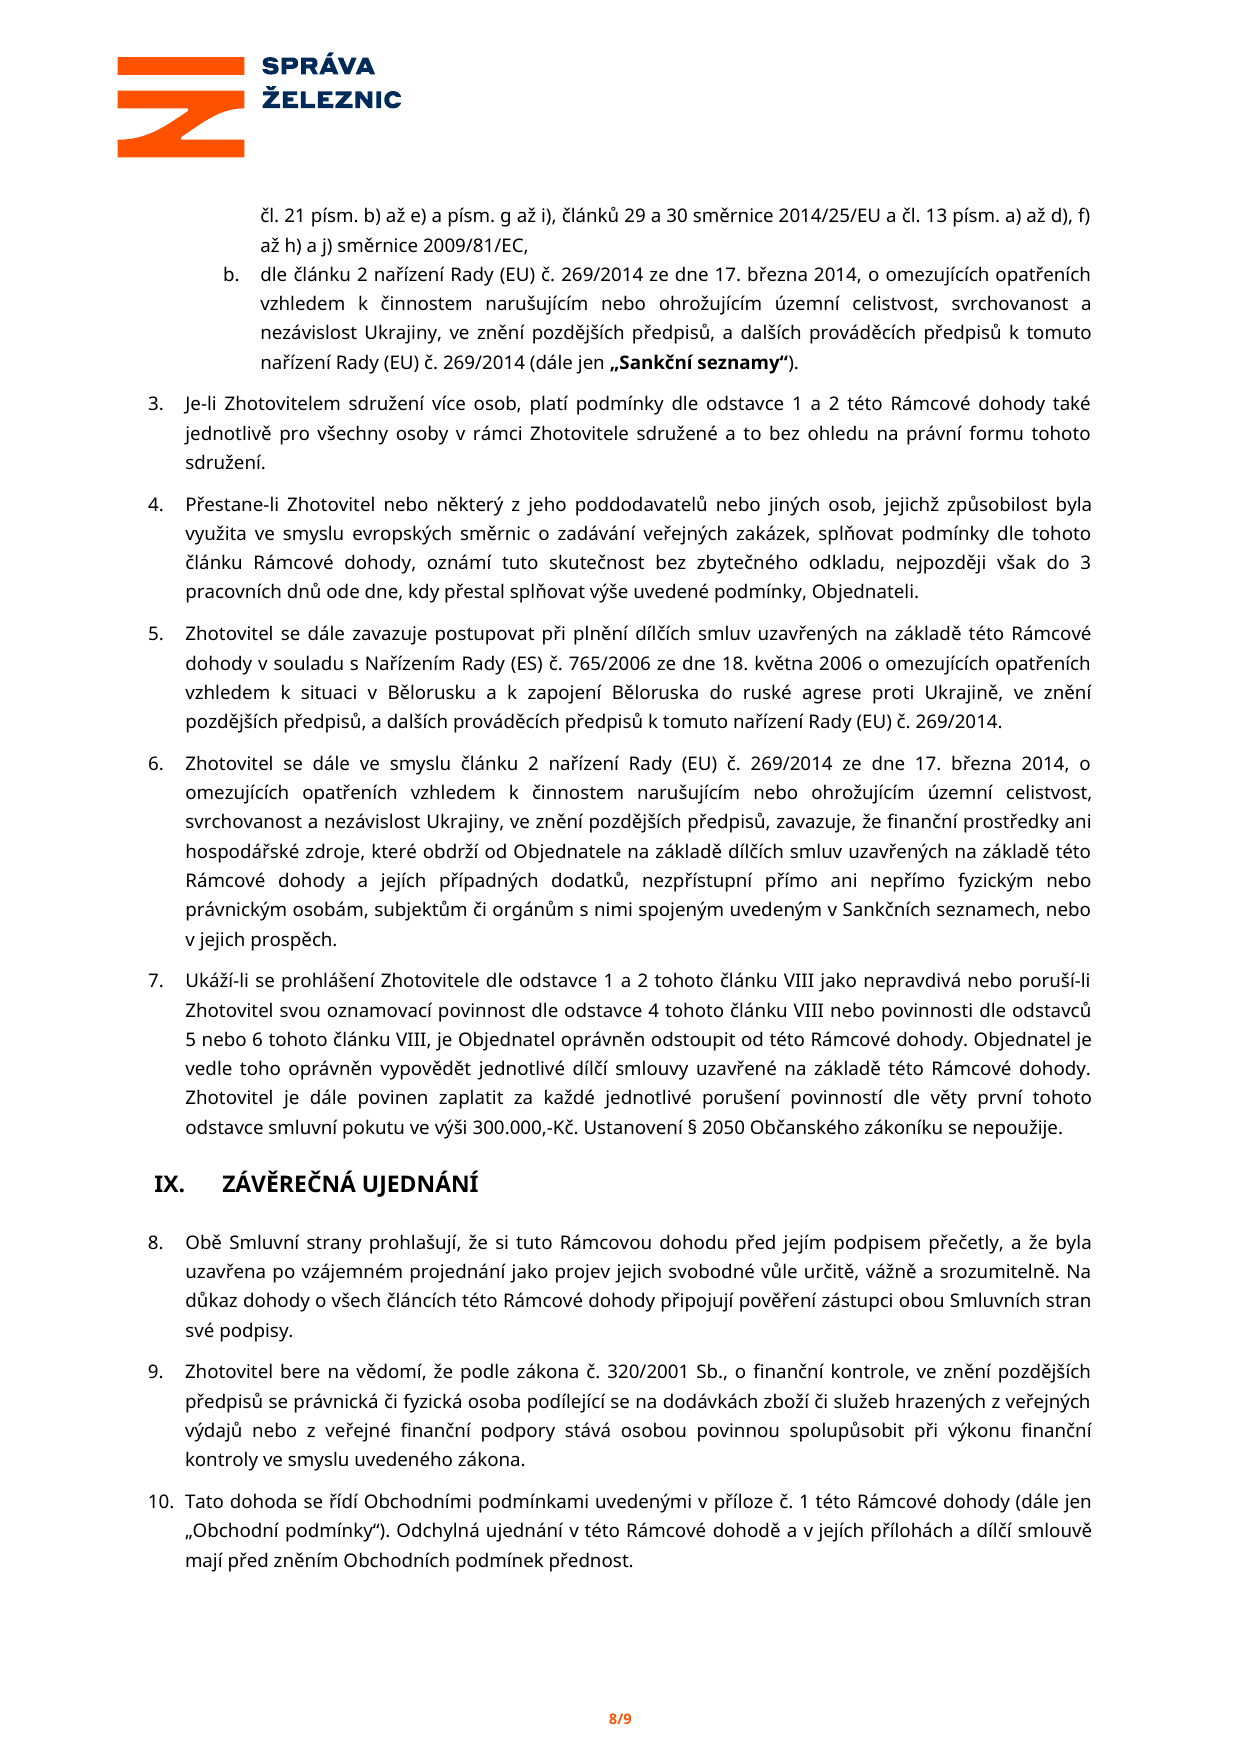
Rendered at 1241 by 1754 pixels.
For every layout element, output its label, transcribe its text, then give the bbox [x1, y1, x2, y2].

list Ukáží-li se prohlášení Zhotovitele dle odstavce 1 a 2 tohoto článku VIII jako nepravdivá nebo poruší-li Zhotovitel svou oznamovací povinnost dle odstavce 4 tohoto článku VIII nebo povinnosti dle odstavců 5 nebo 6 tohoto článku VIII, je Objednatel oprávněn odstoupit od této Rámcové dohody. Objednatel je vedle toho oprávněn vypovědět jednotlivé dílčí smlouvy uzavřené na základě této Rámcové dohody. Zhotovitel je dále povinen zaplatit za každé jednotlivé porušení povinností dle věty první tohoto odstavce smluvní pokutu ve výši 300.000,-Kč. Ustanovení § 2050 Občanského zákoníku se nepoužije. [148, 968, 1093, 1139]
list Je-li Zhotovitelem sdružení více osob, platí podmínky dle odstavce 1 a 2 této Rámcové dohody také jednotlivě pro všechny osoby v rámci Zhotovitele sdružené a to bez ohledu na právní formu tohoto sdružení. [148, 391, 1093, 475]
list Zhotovitel se dále ve smyslu článku 2 nařízení Rady (EU) č. 269/2014 ze dne 17. března 2014, o omezujících opatřeních vzhledem k činnostem narušujícím nebo ohrožujícím územní celistvost, svrchovanost a nezávislost Ukrajiny, ve znění pozdějších předpisů, zavazuje, že finanční prostředky ani hospodářské zdroje, které obdrží od Objednatele na základě dílčích smluv uzavřených na základě této Rámcové dohody a jejích případných dodatků, nezpřístupní přímo ani nepřímo fyzickým nebo právnickým osobám, subjektům či orgánům s nimi spojeným uvedeným v Sankčních seznamech, nebo v jejich prospěch. [148, 750, 1093, 951]
list Tato dohoda se řídí Obchodními podmínkami uvedenými v příloze č. 1 této Rámcové dohody (dále jen „Obchodní podmínky“). Odchylná ujednání v této Rámcové dohodě a v jejích přílohách a dílčí smlouvě mají před zněním Obchodních podmínek přednost. [148, 1488, 1093, 1572]
list Obě Smluvní strany prohlašují, že si tuto Rámcovou dohodu před jejím podpisem přečetly, a že byla uzavřena po vzájemném projednání jako projev jejich svobodné vůle určitě, vážně a srozumitelně. Na důkaz dohody o všech článcích této Rámcové dohody připojují pověření zástupci obou Smluvních stran své podpisy. [148, 1229, 1093, 1342]
list Přestane-li Zhotovitel nebo některý z jeho poddodavatelů nebo jiných osob, jejichž způsobilost byla využita ve smyslu evropských směrnic o zadávání veřejných zakázek, splňovat podmínky dle tohoto článku Rámcové dohody, oznámí tuto skutečnost bez zbytečného odkladu, nejpozději však do 3 pracovních dnů ode dne, kdy přestal splňovat výše uvedené podmínky, Objednateli. [148, 491, 1093, 604]
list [223, 203, 1093, 257]
list ZÁVĚREČNÁ UJEDNÁNÍ [185, 1168, 1093, 1199]
list dle článku 2 nařízení Rady (EU) č. 269/2014 ze dne 17. března 2014, o omezujících opatřeních vzhledem k činnostem narušujícím nebo ohrožujícím územní celistvost, svrchovanost a nezávislost Ukrajiny, ve znění pozdějších předpisů, a dalších prováděcích předpisů k tomuto nařízení Rady (EU) č. 269/2014 (dále jen „Sankční seznamy“). [223, 261, 1093, 374]
list Zhotovitel bere na vědomí, že podle zákona č. 320/2001 Sb., o finanční kontrole, ve znění pozdějších předpisů se právnická či fyzická osoba podílející se na dodávkách zboží či služeb hrazených z veřejných výdajů nebo z veřejné finanční podpory stává osobou povinnou spolupůsobit při výkonu finanční kontroly ve smyslu uvedeného zákona. [148, 1359, 1093, 1472]
list Zhotovitel se dále zavazuje postupovat při plnění dílčích smluv uzavřených na základě této Rámcové dohody v souladu s Nařízením Rady (ES) č. 765/2006 ze dne 18. května 2006 o omezujících opatřeních vzhledem k situaci v Bělorusku a k zapojení Běloruska do ruské agrese proti Ukrajině, ve znění pozdějších předpisů, a dalších prováděcích předpisů k tomuto nařízení Rady (EU) č. 269/2014. [148, 621, 1093, 734]
